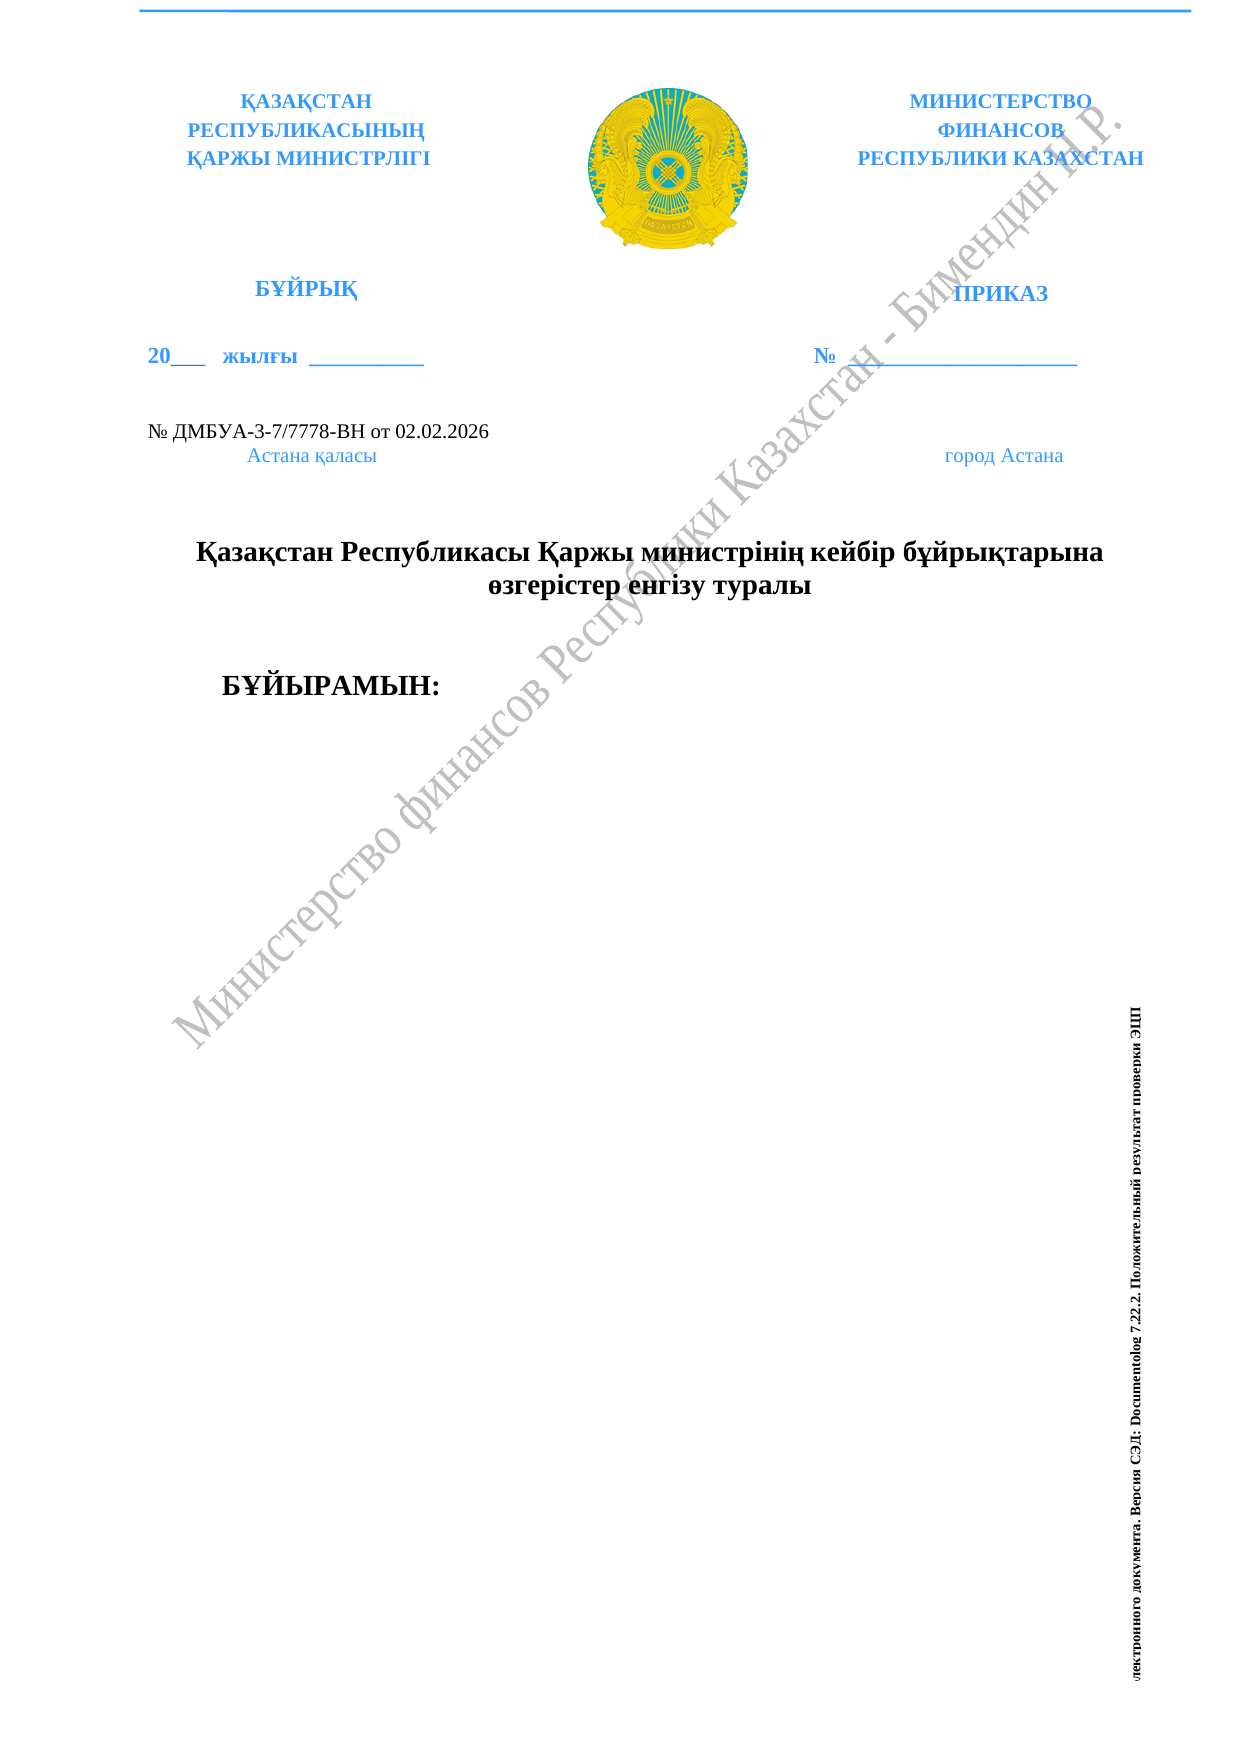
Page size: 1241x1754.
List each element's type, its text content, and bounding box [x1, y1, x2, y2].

text Қазақстан Республикасы Қаржы министрінің кейбір бұйрықтарына өзгерістер енгізу туралы [148, 534, 1152, 601]
text Астана қаласы город Астана [148, 443, 1152, 467]
text БҰЙЫРАМЫН: [148, 668, 1152, 701]
picture [588, 88, 748, 249]
text № ДМБУА-3-7/7778-ВН от 02.02.2026 [148, 418, 1152, 443]
